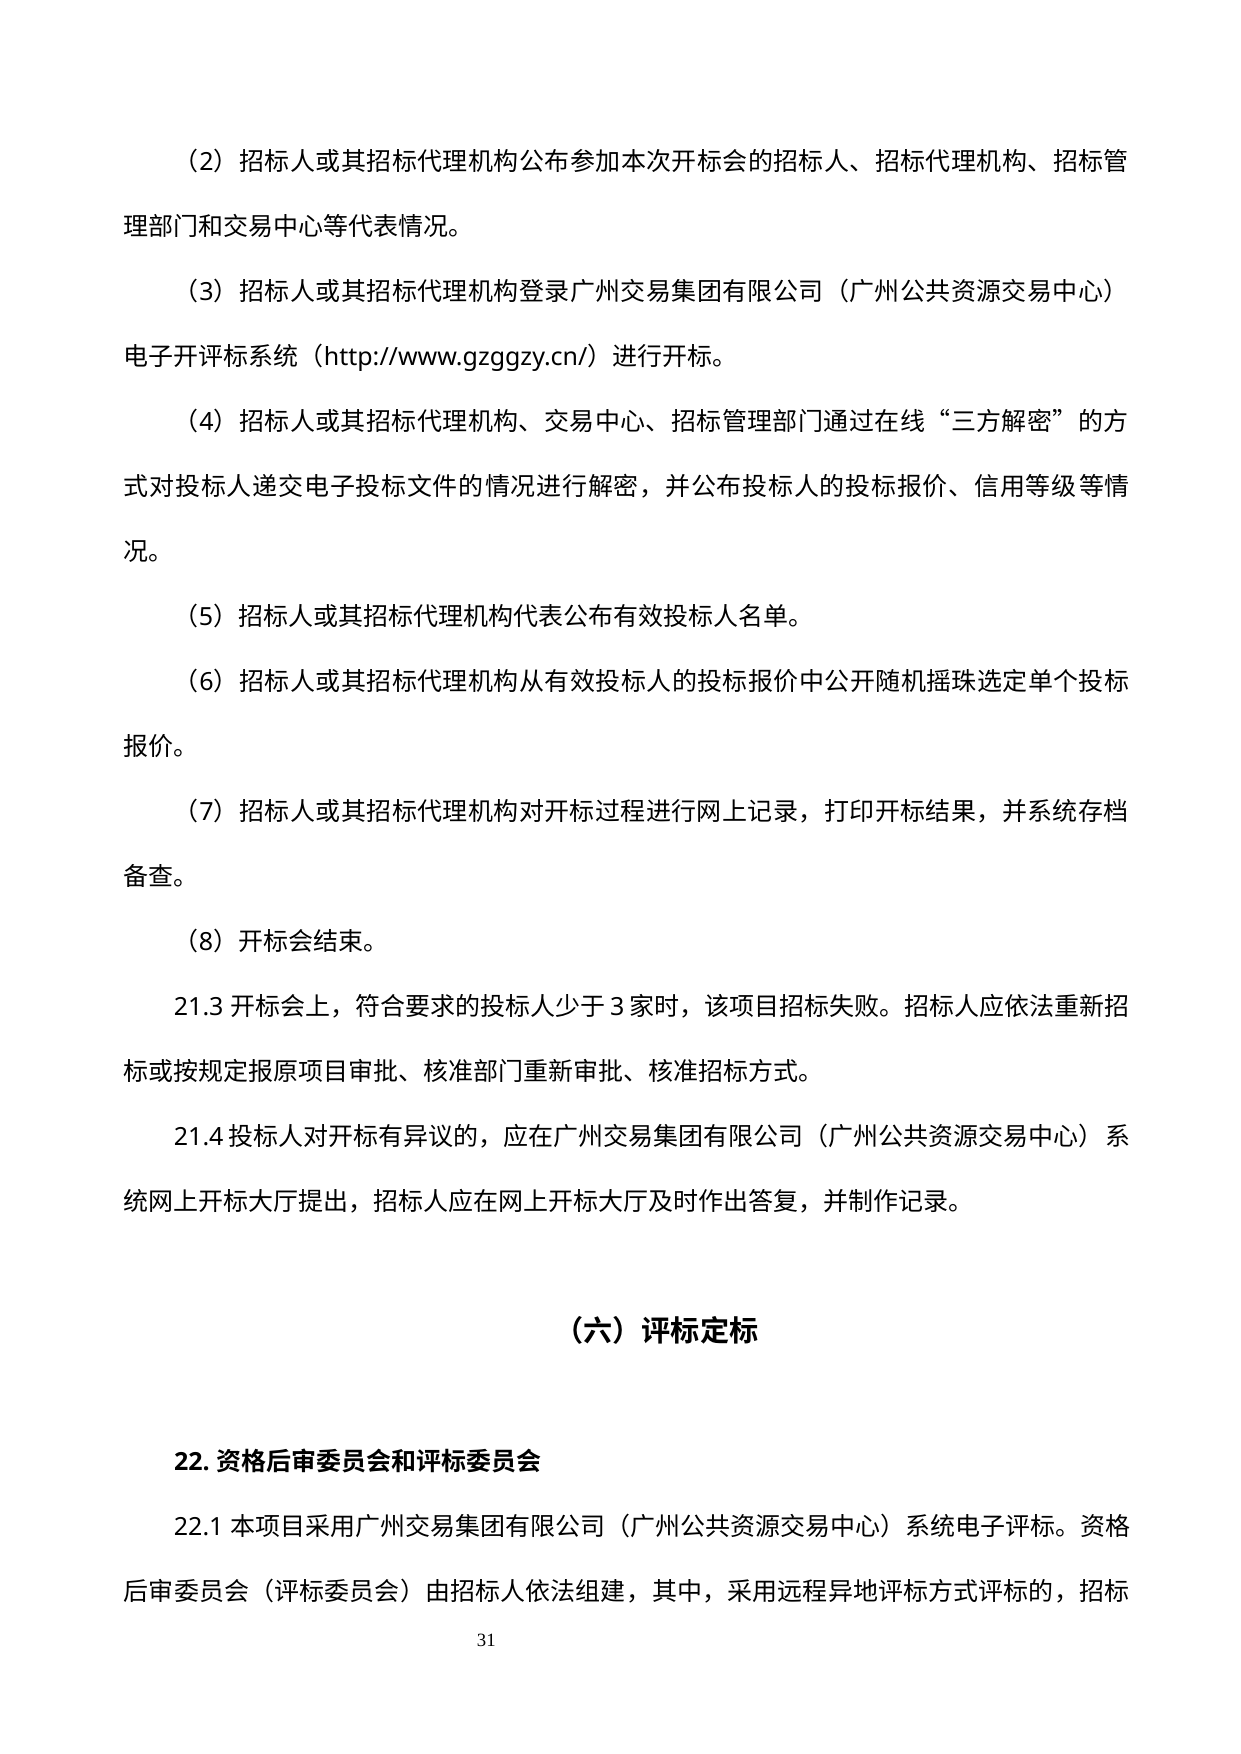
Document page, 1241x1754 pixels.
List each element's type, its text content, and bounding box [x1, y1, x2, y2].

text （5）招标人或其招标代理机构代表公布有效投标人名单。 [124, 582, 1130, 647]
text 21.4投标人对开标有异议的，应在广州交易集团有限公司（广州公共资源交易中心）系统网上开标大厅提出，招标人应在网上开标大厅及时作出答复，并制作记录。 [124, 1102, 1130, 1232]
text 22. 资格后审委员会和评标委员会 [124, 1427, 1130, 1492]
text （2）招标人或其招标代理机构公布参加本次开标会的招标人、招标代理机构、招标管理部门和交易中心等代表情况。 [124, 127, 1130, 257]
text （4）招标人或其招标代理机构、交易中心、招标管理部门通过在线“三方解密”的方式对投标人递交电子投标文件的情况进行解密，并公布投标人的投标报价、信用等级等情况。 [124, 387, 1130, 582]
text （六）评标定标 [124, 1297, 1130, 1362]
text （3）招标人或其招标代理机构登录广州交易集团有限公司（广州公共资源交易中心）电子开评标系统（http://www.gzggzy.cn/）进行开标。 [124, 257, 1130, 387]
text （6）招标人或其招标代理机构从有效投标人的投标报价中公开随机摇珠选定单个投标报价。 [124, 647, 1130, 777]
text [124, 1492, 1130, 1622]
text （8）开标会结束。 [124, 907, 1130, 972]
text （7）招标人或其招标代理机构对开标过程进行网上记录，打印开标结果，并系统存档备查。 [124, 777, 1130, 907]
text 21.3 开标会上，符合要求的投标人少于3家时，该项目招标失败。招标人应依法重新招标或按规定报原项目审批、核准部门重新审批、核准招标方式。 [124, 972, 1130, 1102]
